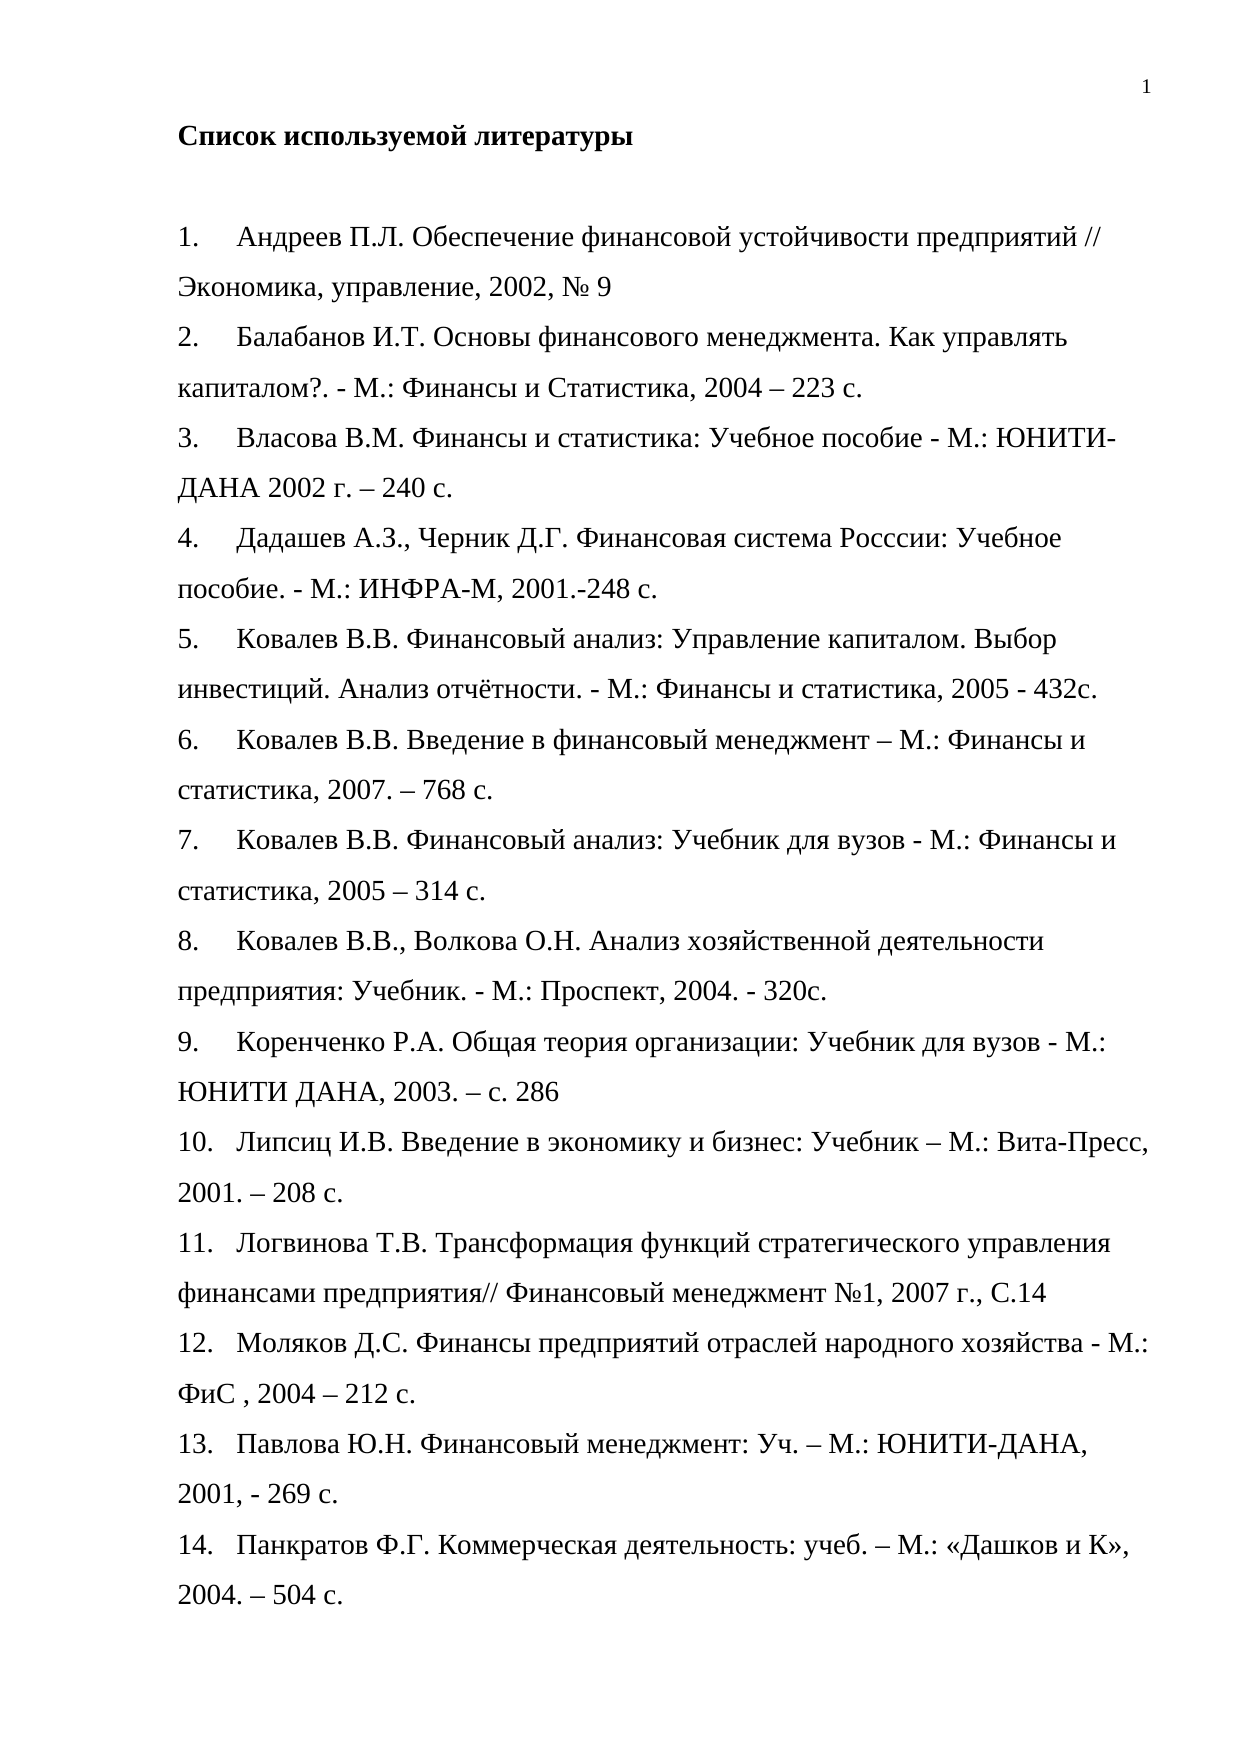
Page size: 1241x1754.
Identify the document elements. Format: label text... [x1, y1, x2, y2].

list Логвинова Т.В. Трансформация функций стратегического управления финансами предприятия// Финансовый менеджмент №1, ., С.14 [177, 1225, 1152, 1309]
list Андреев П.Л. Обеспечение финансовой устойчивости предприятий // Экономика, управление, 2002, № 9 [177, 219, 1152, 303]
list Балабанов И.Т. Основы финансового менеджмента. Как управлять капиталом?. - М.: Финансы и Статистика, 2004 – 223 с. [177, 319, 1152, 403]
list Власова В.М. Финансы и статистика: Учебное пособие - М.: ЮНИТИ-ДАНА . – 240 с. [177, 420, 1152, 504]
list Павлова Ю.Н. Финансовый менеджмент: Уч. – М.: ЮНИТИ-ДАНА, 2001, - 269 с. [177, 1426, 1152, 1510]
list Ковалев В.В., Волкова О.Н. Анализ хозяйственной деятельности предприятия: Учебник. - М.: Проспект, 2004. - 320с. [177, 923, 1152, 1007]
text Список используемой литературы [177, 118, 1152, 152]
list Моляков Д.С. Финансы предприятий отраслей народного хозяйства - М.: ФиС , 2004 – 212 с. [177, 1326, 1152, 1409]
list Дадашев А.З., Черник Д.Г. Финансовая система Росссии: Учебное пособие. - М.: ИНФРА-М, 2001.-248 с. [177, 521, 1152, 604]
list Ковалев В.В. Финансовый анализ: Учебник для вузов - М.: Финансы и статистика, 2005 – 314 с. [177, 822, 1152, 906]
list Коренченко Р.А. Общая теория организации: Учебник для вузов - М.: ЮНИТИ ДАНА, 2003. – с. 286 [177, 1024, 1152, 1108]
list Ковалев В.В. Финансовый анализ: Управление капиталом. Выбор инвестиций. Анализ отчётности. - М.: Финансы и статистика, 2005 - 432с. [177, 621, 1152, 705]
list Панкратов Ф.Г. Коммерческая деятельность: учеб. – М.: «Дашков и К», 2004. – 504 с. [177, 1527, 1152, 1611]
list Ковалев В.В. Введение в финансовый менеджмент – М.: Финансы и статистика, 2007. – 768 с. [177, 722, 1152, 806]
list Липсиц И.В. Введение в экономику и бизнес: Учебник – М.: Вита-Пресс, 2001. – 208 с. [177, 1124, 1152, 1208]
